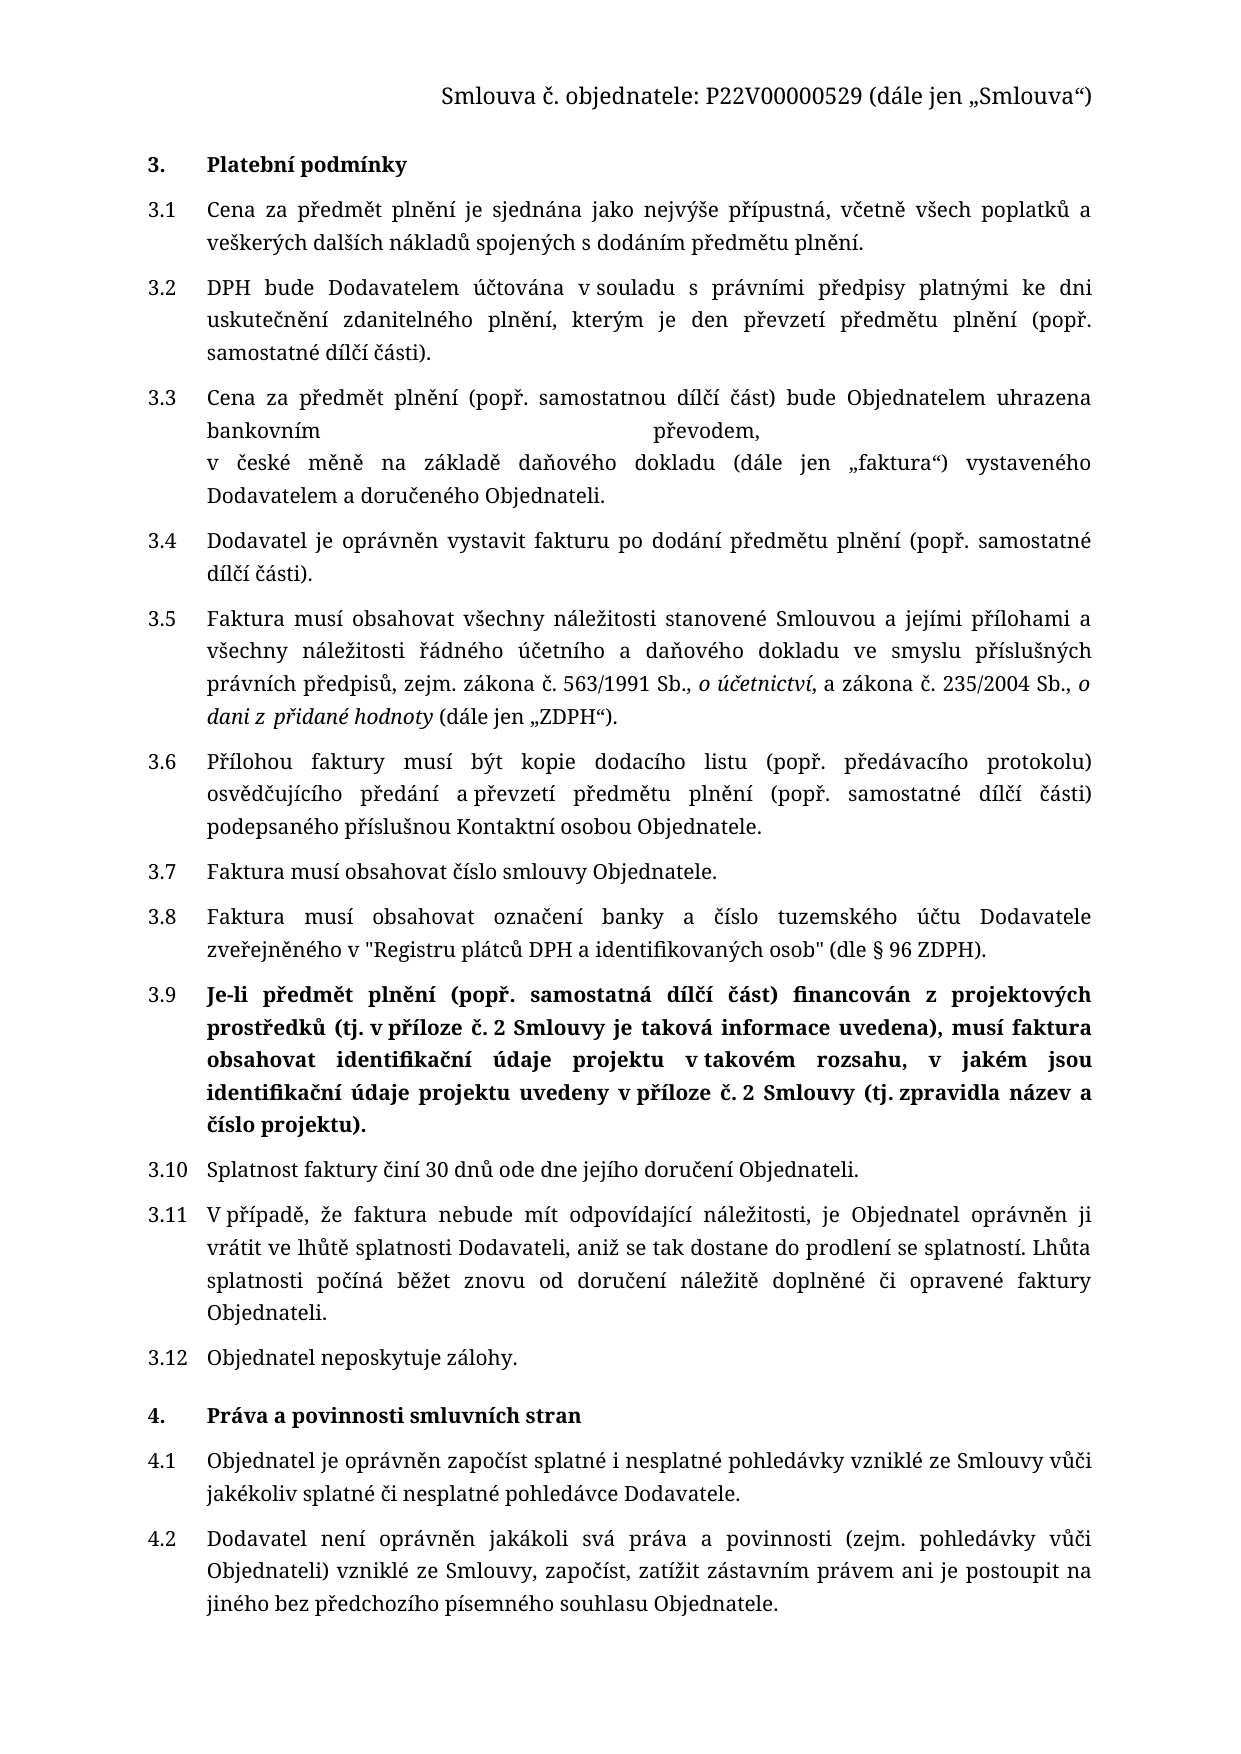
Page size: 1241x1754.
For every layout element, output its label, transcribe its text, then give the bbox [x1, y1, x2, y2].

list Přílohou faktury musí být kopie dodacího listu (popř. předávacího protokolu) osvědčujícího předání a převzetí předmětu plnění (popř. samostatné dílčí části) podepsaného příslušnou Kontaktní osobou Objednatele. [148, 747, 1093, 841]
list Splatnost faktury činí 30 dnů ode dne jejího doručení Objednateli. [148, 1156, 1093, 1184]
list Cena za předmět plnění (popř. samostatnou dílčí část) bude Objednatelem uhrazena bankovním převodem, v české měně na základě daňového dokladu (dále jen „faktura“) vystaveného Dodavatelem a doručeného Objednateli. [148, 383, 1093, 509]
list Faktura musí obsahovat označení banky a číslo tuzemského účtu Dodavatele zveřejněného v "Registru plátců DPH a identifikovaných osob" (dle § 96 ZDPH). [148, 902, 1093, 963]
list Dodavatel je oprávněn vystavit fakturu po dodání předmětu plnění (popř. samostatné dílčí části). [148, 526, 1093, 587]
list Objednatel neposkytuje zálohy. [148, 1343, 1093, 1372]
list Cena za předmět plnění je sjednána jako nejvýše přípustná, včetně všech poplatků a veškerých dalších nákladů spojených s dodáním předmětu plnění. [148, 195, 1093, 256]
list Faktura musí obsahovat číslo smlouvy Objednatele. [148, 857, 1093, 886]
list Práva a povinnosti smluvních stran [148, 1401, 1093, 1429]
list Je-li předmět plnění (popř. samostatná dílčí část) financován z projektových prostředků (tj. v příloze č. 2 Smlouvy je taková informace uvedena), musí faktura obsahovat identifikační údaje projektu v takovém rozsahu, v jakém jsou identifikační údaje projektu uvedeny v příloze č. 2 Smlouvy (tj. zpravidla název a číslo projektu). [148, 980, 1093, 1139]
list Objednatel je oprávněn započíst splatné i nesplatné pohledávky vzniklé ze Smlouvy vůči jakékoliv splatné či nesplatné pohledávce Dodavatele. [148, 1446, 1093, 1507]
list DPH bude Dodavatelem účtována v souladu s právními předpisy platnými ke dni uskutečnění zdanitelného plnění, kterým je den převzetí předmětu plnění (popř. samostatné dílčí části). [148, 273, 1093, 367]
list Dodavatel není oprávněn jakákoli svá práva a povinnosti (zejm. pohledávky vůči Objednateli) vzniklé ze Smlouvy, započíst, zatížit zástavním právem ani je postoupit na jiného bez předchozího písemného souhlasu Objednatele. [148, 1524, 1093, 1618]
list Platební podmínky [148, 150, 1093, 179]
list Faktura musí obsahovat všechny náležitosti stanovené Smlouvou a jejími přílohami a všechny náležitosti řádného účetního a daňového dokladu ve smyslu příslušných právních předpisů, zejm. zákona č. 563/1991 Sb., o účetnictví, a zákona č. 235/2004 Sb., o dani z přidané hodnoty (dále jen „ZDPH“). [148, 604, 1093, 730]
list V případě, že faktura nebude mít odpovídající náležitosti, je Objednatel oprávněn ji vrátit ve lhůtě splatnosti Dodavateli, aniž se tak dostane do prodlení se splatností. Lhůta splatnosti počíná běžet znovu od doručení náležitě doplněné či opravené faktury Objednateli. [148, 1201, 1093, 1327]
